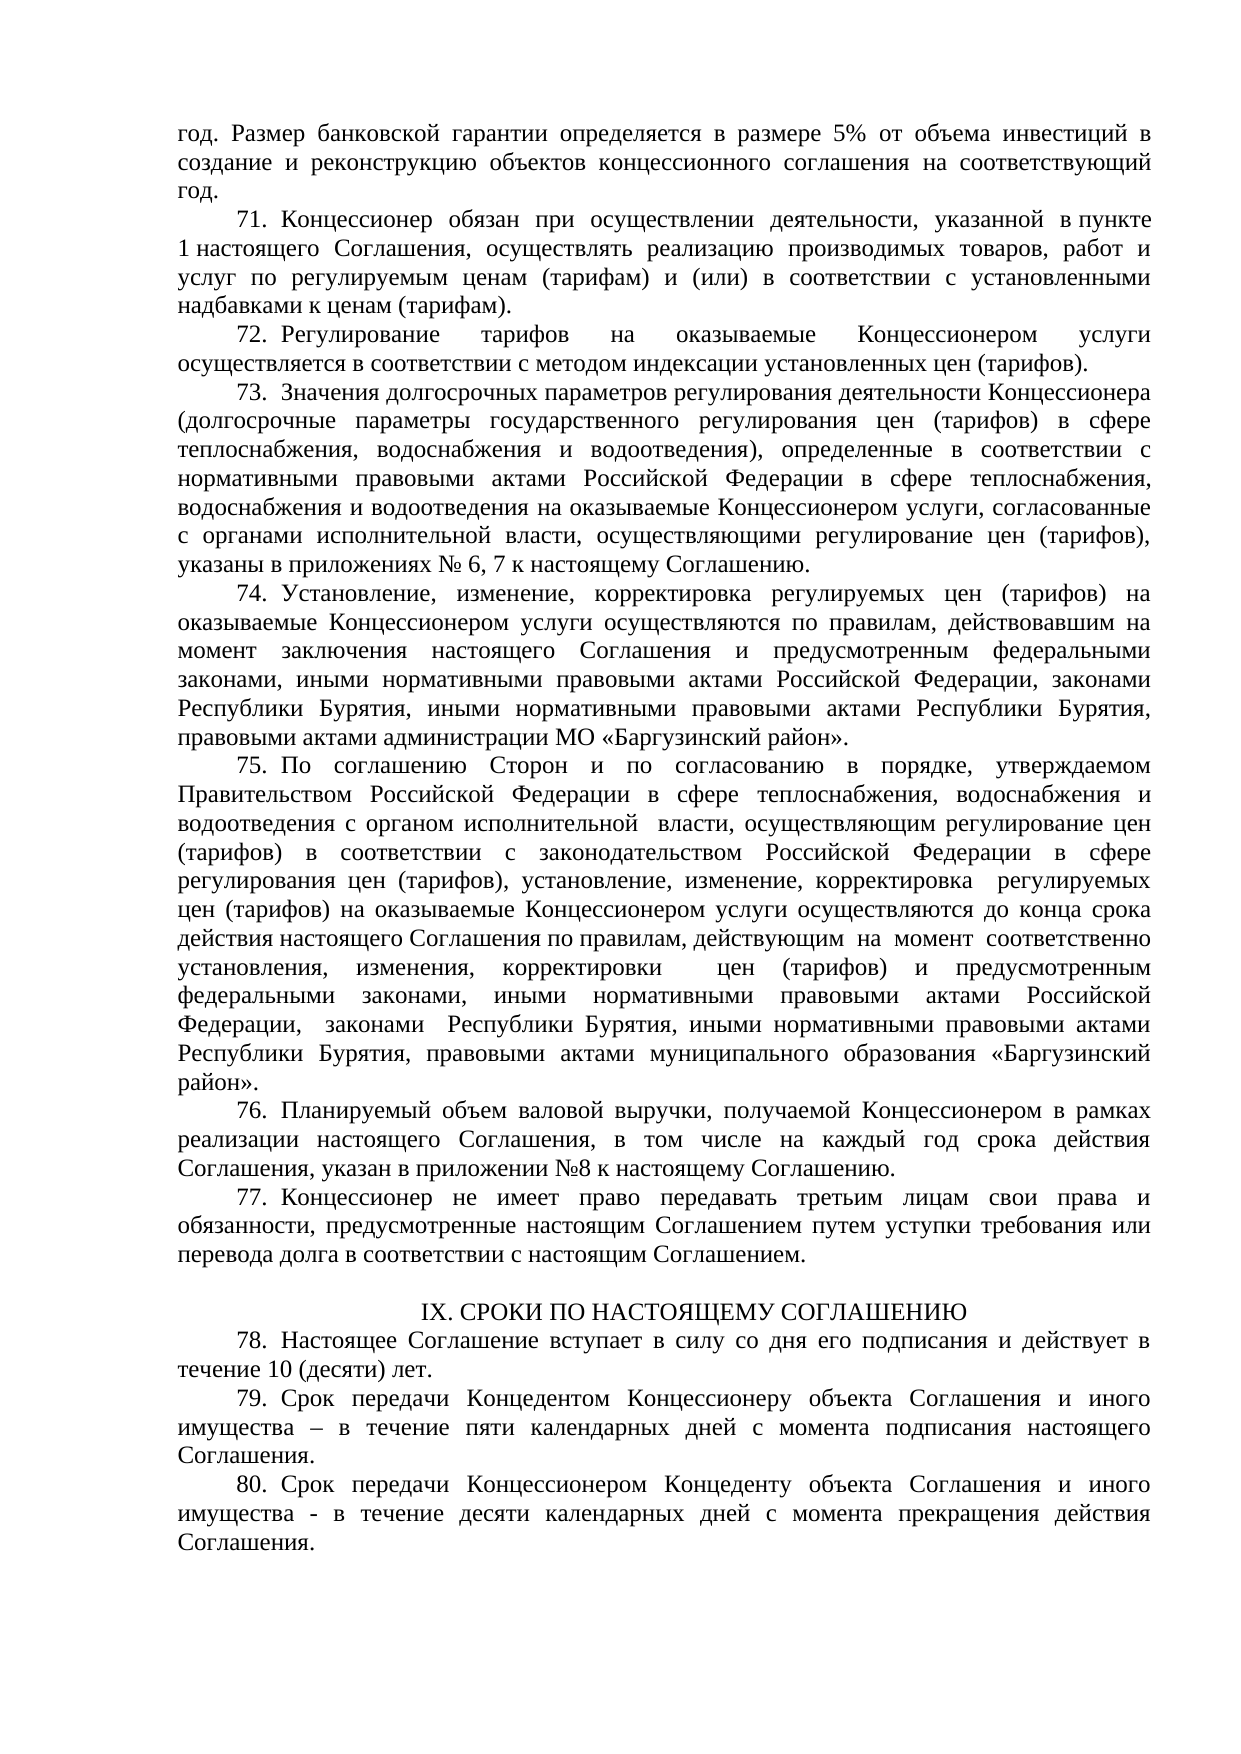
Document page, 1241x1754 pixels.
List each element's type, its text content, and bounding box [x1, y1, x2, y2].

list Срок передачи Концессионером Концеденту объекта Соглашения и иного имущества - в течение десяти календарных дней с момента прекращения действия Соглашения. [177, 1469, 1152, 1556]
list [177, 118, 1152, 204]
list Концессионер обязан при осуществлении деятельности, указанной в пункте 1 настоящего Соглашения, осуществлять реализацию производимых товаров, работ и услуг по регулируемым ценам (тарифам) и (или) в соответствии с установленными надбавками к ценам (тарифам). [177, 204, 1152, 319]
list Настоящее Соглашение вступает в силу со дня его подписания и действует в течение 10 (десяти) лет. [177, 1326, 1152, 1383]
list Планируемый объем валовой выручки, получаемой Концессионером в рамках реализации настоящего Соглашения, в том числе на каждый год срока действия Соглашения, указан в приложении №8 к настоящему Соглашению. [177, 1096, 1152, 1182]
list Срок передачи Концедентом Концессионеру объекта Соглашения и иного имущества – в течение пяти календарных дней с момента подписания настоящего Соглашения. [177, 1383, 1152, 1469]
list По соглашению Сторон и по согласованию в порядке, утверждаемом Правительством Российской Федерации в сфере теплоснабжения, водоснабжения и водоотведения с органом исполнительной власти, осуществляющим регулирование цен (тарифов) в соответствии с законодательством Российской Федерации в сфере регулирования цен (тарифов), установление, изменение, корректировка регулируемых цен (тарифов) на оказываемые Концессионером услуги осуществляются до конца срока действия настоящего Соглашения по правилам, действующим на момент соответственно установления, изменения, корректировки цен (тарифов) и предусмотренным федеральными законами, иными нормативными правовыми актами Российской Федерации, законами Республики Бурятия, иными нормативными правовыми актами Республики Бурятия, правовыми актами муниципального образования «Баргузинский район». [177, 751, 1152, 1096]
text IX. СРОКИ ПО НАСТОЯЩЕМУ СОГЛАШЕНИЮ [177, 1297, 1152, 1326]
list Регулирование тарифов на оказываемые Концессионером услуги осуществляется в соответствии с методом индексации установленных цен (тарифов). [177, 319, 1152, 377]
list Концессионер не имеет право передавать третьим лицам свои права и обязанности, предусмотренные настоящим Соглашением путем уступки требования или перевода долга в соответствии с настоящим Соглашением. [177, 1182, 1152, 1268]
list Установление, изменение, корректировка регулируемых цен (тарифов) на оказываемые Концессионером услуги осуществляются по правилам, действовавшим на момент заключения настоящего Соглашения и предусмотренным федеральными законами, иными нормативными правовыми актами Российской Федерации, законами Республики Бурятия, иными нормативными правовыми актами Республики Бурятия, правовыми актами администрации МО «Баргузинский район». [177, 578, 1152, 751]
list Значения долгосрочных параметров регулирования деятельности Концессионера (долгосрочные параметры государственного регулирования цен (тарифов) в сфере теплоснабжения, водоснабжения и водоотведения), определенные в соответствии с нормативными правовыми актами Российской Федерации в сфере теплоснабжения, водоснабжения и водоотведения на оказываемые Концессионером услуги, согласованные с органами исполнительной власти, осуществляющими регулирование цен (тарифов), указаны в приложениях № 6, 7 к настоящему Соглашению. [177, 377, 1152, 578]
